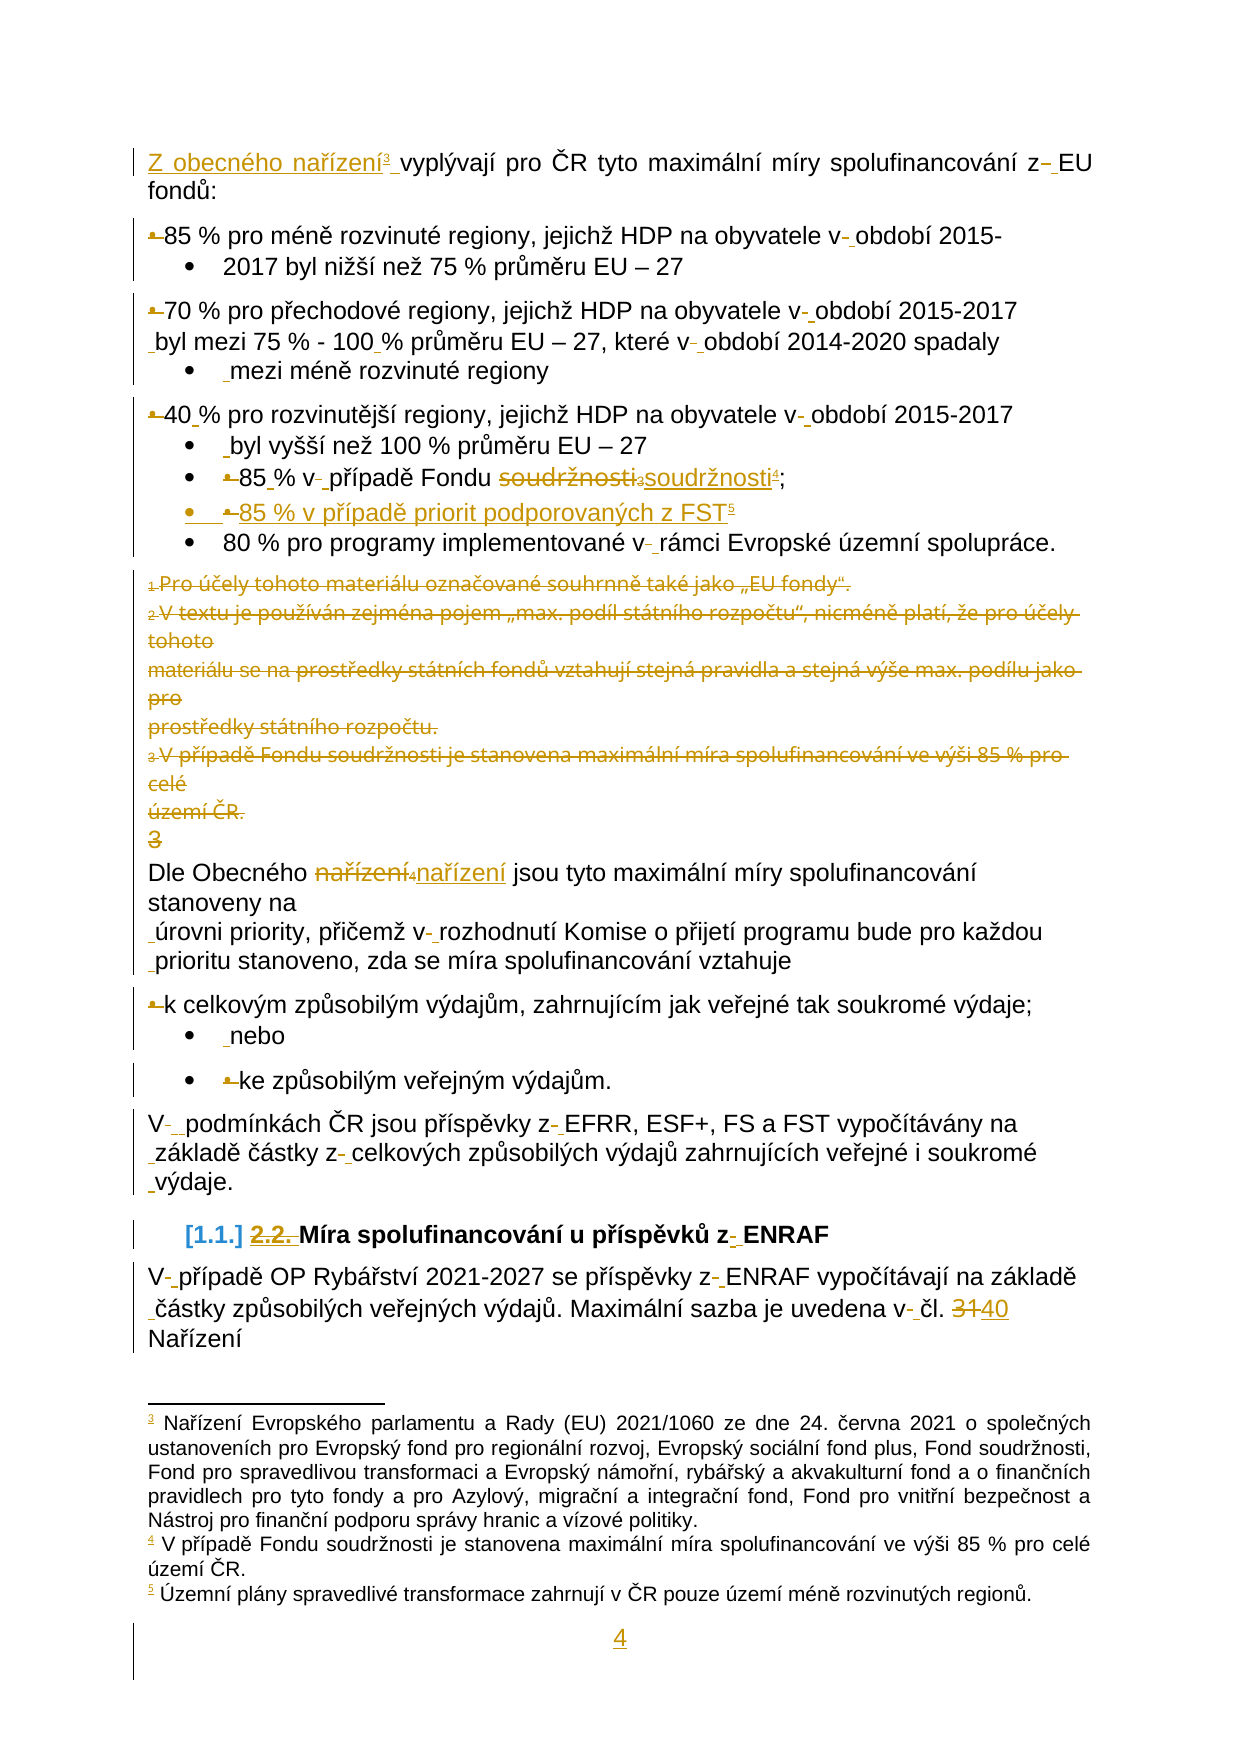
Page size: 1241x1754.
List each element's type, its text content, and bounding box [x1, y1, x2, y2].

text částky způsobilých veřejných výdajů. Maximální sazba je uvedena včl. Nařízení [148, 1290, 1093, 1353]
text byl mezi 75 % - 100% průměru EU – 27, které vobdobí 2014-2020 spadaly [148, 327, 1093, 356]
list ke způsobilým veřejným výdajům. [185, 1062, 1093, 1097]
list 85% vpřípadě Fondu ; [185, 460, 1093, 494]
subtitle Míra spolufinancování u příspěvků zENRAF [185, 1220, 1093, 1249]
list byl vyšší než 100 % průměru EU – 27 [185, 431, 1093, 460]
text 40% pro rozvinutější regiony, jejichž HDP na obyvatele vobdobí 2015-2017 [148, 397, 1093, 431]
text základě částky zcelkových způsobilých výdajů zahrnujících veřejné i soukromé [148, 1138, 1093, 1167]
text prioritu stanoveno, zda se míra spolufinancování vztahuje [148, 946, 1093, 974]
text 70 % pro přechodové regiony, jejichž HDP na obyvatele vobdobí 2015-2017 [148, 293, 1093, 327]
text výdaje. [148, 1167, 1093, 1195]
text úrovni priority, přičemž vrozhodnutí Komise o přijetí programu bude pro každou [148, 917, 1093, 946]
text k celkovým způsobilým výdajům, zahrnujícím jak veřejné tak soukromé výdaje; [148, 987, 1093, 1021]
text Vpodmínkách ČR jsou příspěvky zEFRR, ESF+, FS a FST vypočítávány na [148, 1109, 1093, 1138]
list 2017 byl nižší než 75 % průměru EU – 27 [185, 252, 1093, 281]
text 85 % pro méně rozvinuté regiony, jejichž HDP na obyvatele vobdobí 2015- [148, 218, 1093, 252]
list mezi méně rozvinuté regiony [185, 356, 1093, 385]
text vyplývají pro ČR tyto maximální míry spolufinancování zEU fondů: [148, 148, 1093, 205]
list 80 % pro programy implementované vrámci Evropské územní spolupráce. [185, 528, 1093, 557]
text Vpřípadě OP Rybářství 2021-2027 se příspěvky zENRAF vypočítávají na základě [148, 1262, 1093, 1290]
list nebo [185, 1021, 1093, 1050]
text Dle Obecného jsou tyto maximální míry spolufinancování stanoveny na [148, 854, 1093, 917]
